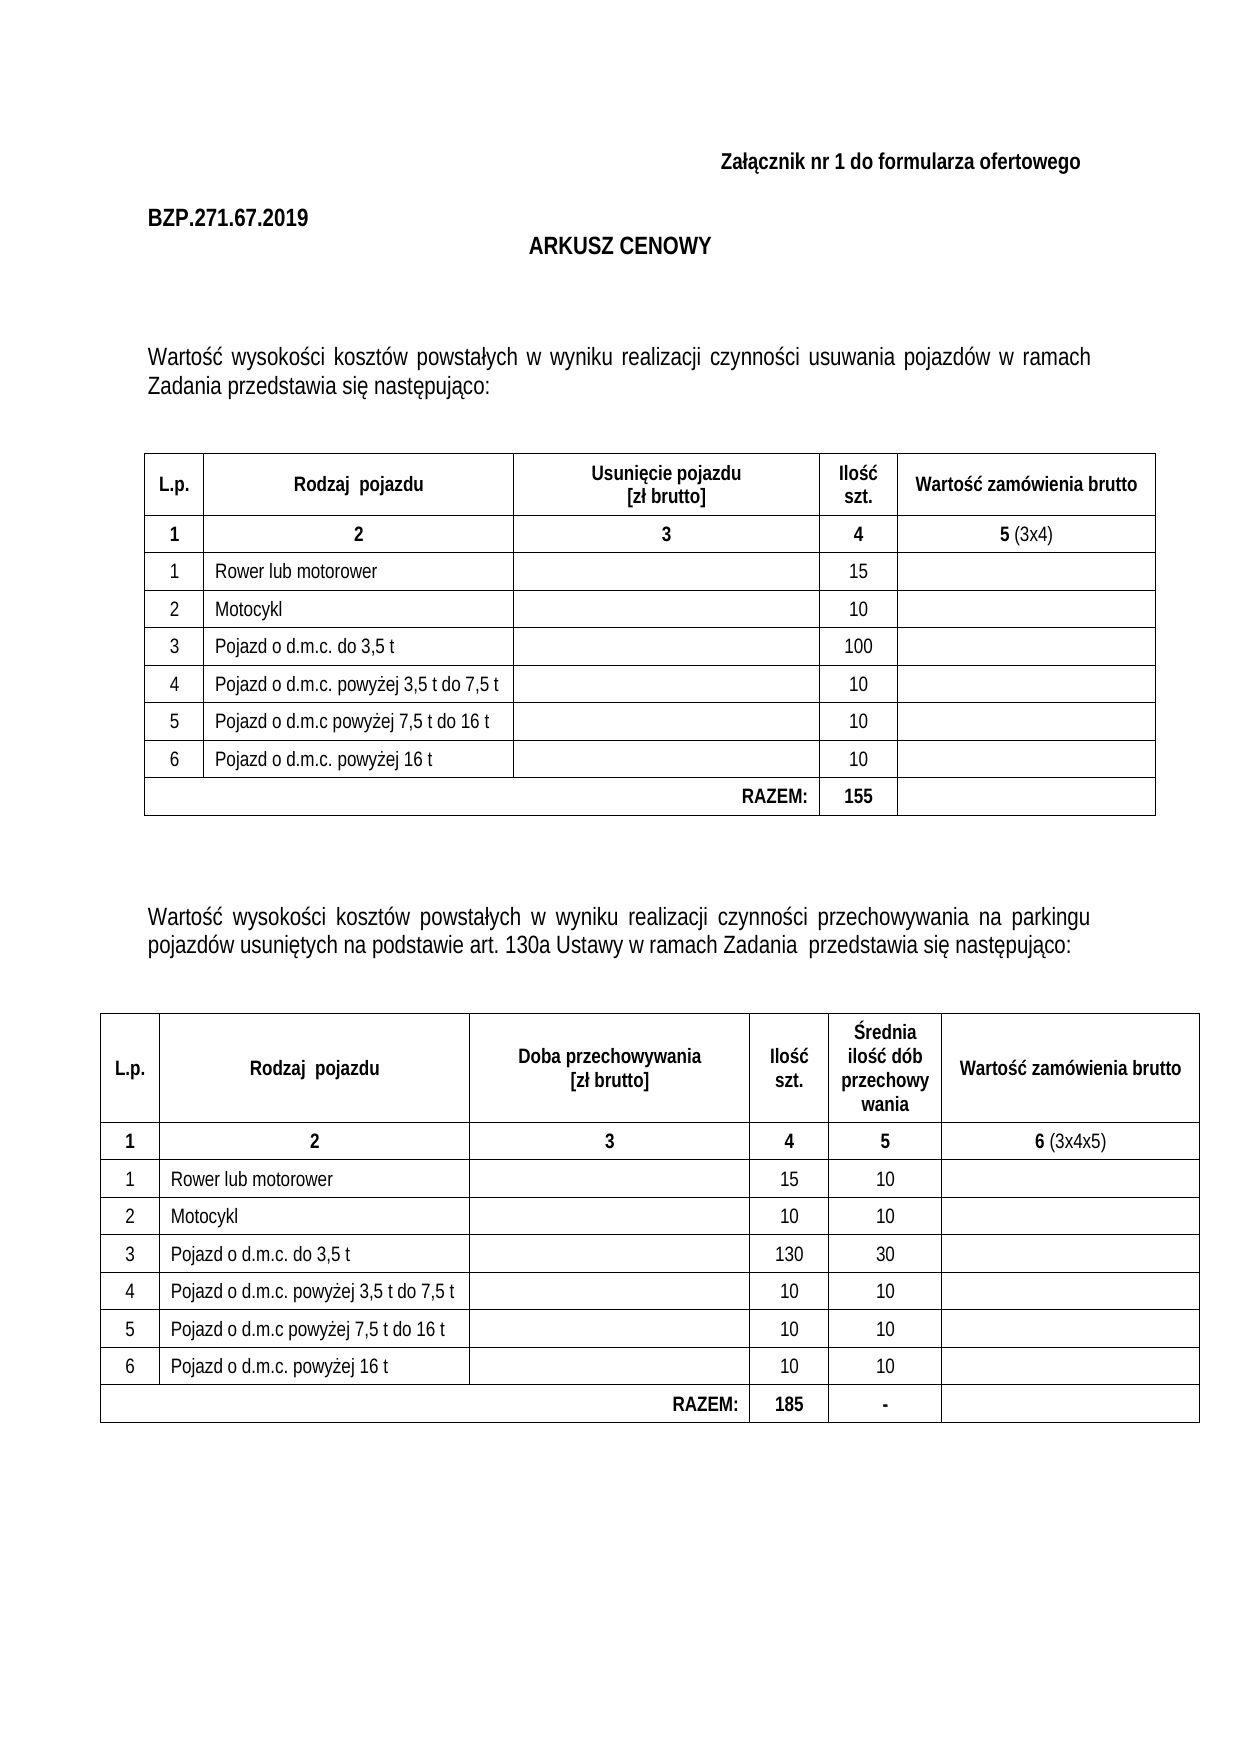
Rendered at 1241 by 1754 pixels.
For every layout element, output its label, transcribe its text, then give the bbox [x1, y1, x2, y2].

table_cell 1 [145, 516, 203, 552]
table_cell [942, 1198, 1199, 1234]
table_cell 10 [820, 741, 897, 777]
table_cell Rower lub motorower [204, 553, 513, 589]
table_cell 10 [750, 1348, 828, 1384]
table_cell Pojazd o d.m.c. do 3,5 t [204, 628, 513, 664]
table_cell [942, 1273, 1199, 1309]
table_cell 10 [829, 1310, 941, 1347]
table_cell 1 [145, 553, 203, 589]
table_cell [898, 703, 1155, 739]
table_cell Rower lub motorower [160, 1160, 469, 1197]
table_cell 5 [101, 1310, 159, 1347]
table_cell 2 [160, 1123, 469, 1159]
table_cell RAZEM: [101, 1385, 749, 1422]
table_cell [514, 741, 819, 777]
table_cell [942, 1385, 1199, 1422]
table_cell 3 [514, 516, 819, 552]
table_cell Pojazd o d.m.c powyżej 7,5 t do 16 t [160, 1310, 469, 1347]
table_cell [942, 1235, 1199, 1272]
table_cell 2 [101, 1198, 159, 1234]
table_cell [470, 1160, 749, 1197]
table_cell 10 [750, 1198, 828, 1234]
table_cell Pojazd o d.m.c. powyżej 16 t [160, 1348, 469, 1384]
table_cell 3 [470, 1123, 749, 1159]
table_cell [514, 591, 819, 627]
table_cell 6 [101, 1348, 159, 1384]
table_cell [470, 1310, 749, 1347]
table_cell [514, 703, 819, 739]
table_header Ilość szt. [750, 1014, 828, 1122]
table_cell 15 [820, 553, 897, 589]
table_cell 2 [145, 591, 203, 627]
table_cell 10 [829, 1273, 941, 1309]
table_cell [470, 1348, 749, 1384]
table_cell [898, 591, 1155, 627]
table_cell 3 [145, 628, 203, 664]
table_cell [514, 666, 819, 702]
table_header Doba przechowywania [zł brutto] [470, 1014, 749, 1122]
table_cell [470, 1273, 749, 1309]
table_cell [470, 1235, 749, 1272]
table_cell [942, 1348, 1199, 1384]
table_cell [898, 553, 1155, 589]
table_header Rodzaj pojazdu [204, 454, 513, 514]
table_header Ilość szt. [820, 454, 897, 514]
table_cell 10 [750, 1310, 828, 1347]
table_header L.p. [145, 454, 203, 514]
table_cell 1 [101, 1160, 159, 1197]
table_cell [898, 778, 1155, 814]
table_cell 185 [750, 1385, 828, 1422]
table_cell [470, 1198, 749, 1234]
table_cell 15 [750, 1160, 828, 1197]
table_cell 10 [820, 591, 897, 627]
table_cell 1 [101, 1123, 159, 1159]
table_header Wartość zamówienia brutto [898, 454, 1155, 514]
text Załącznik nr 1 do formularza ofertowego [709, 148, 1093, 174]
table_cell Motocykl [204, 591, 513, 627]
table_cell 4 [750, 1123, 828, 1159]
table_cell 3 [101, 1235, 159, 1272]
table_cell [942, 1160, 1199, 1197]
table_cell 5 (3x4) [898, 516, 1155, 552]
table_cell 5 [829, 1123, 941, 1159]
table_cell 10 [829, 1160, 941, 1197]
table_cell 2 [204, 516, 513, 552]
table_cell 4 [820, 516, 897, 552]
table_cell 30 [829, 1235, 941, 1272]
table_header Wartość zamówienia brutto [942, 1014, 1199, 1122]
table_cell RAZEM: [145, 778, 819, 814]
table_header Rodzaj pojazdu [160, 1014, 469, 1122]
table_cell 10 [820, 666, 897, 702]
table_cell [898, 741, 1155, 777]
table_cell 10 [750, 1273, 828, 1309]
table_cell 155 [820, 778, 897, 814]
table_cell Pojazd o d.m.c. powyżej 16 t [204, 741, 513, 777]
table_header Średnia ilość dób przechowywania [829, 1014, 941, 1122]
table_cell [514, 553, 819, 589]
text BZP.271.67.2019 [148, 203, 1093, 231]
table_cell [514, 628, 819, 664]
text Wartość wysokości kosztów powstałych w wyniku realizacji czynności przechowywania na parkingu pojazdów usuniętych na podstawie art. 130a Ustawy w ramach Zadania przedstawia się następująco: [148, 902, 1093, 959]
table_cell Motocykl [160, 1198, 469, 1234]
table_cell 10 [829, 1348, 941, 1384]
table_cell 130 [750, 1235, 828, 1272]
table_cell 10 [820, 703, 897, 739]
table_cell 6 (3x4x5) [942, 1123, 1199, 1159]
table_cell [898, 666, 1155, 702]
table_cell 4 [145, 666, 203, 702]
table_cell 6 [145, 741, 203, 777]
table_cell Pojazd o d.m.c. powyżej 3,5 t do 7,5 t [160, 1273, 469, 1309]
text Wartość wysokości kosztów powstałych w wyniku realizacji czynności usuwania pojazdów w ramach Zadania przedstawia się następująco: [148, 342, 1093, 399]
table_cell 4 [101, 1273, 159, 1309]
table_cell Pojazd o d.m.c. powyżej 3,5 t do 7,5 t [204, 666, 513, 702]
table_cell 10 [829, 1198, 941, 1234]
table_header Usunięcie pojazdu [zł brutto] [514, 454, 819, 514]
table_cell [942, 1310, 1199, 1347]
text ARKUSZ CENOWY [148, 231, 1093, 260]
table_cell [898, 628, 1155, 664]
table_cell Pojazd o d.m.c powyżej 7,5 t do 16 t [204, 703, 513, 739]
table_cell 5 [145, 703, 203, 739]
table_cell - [829, 1385, 941, 1422]
table_cell 100 [820, 628, 897, 664]
table_cell Pojazd o d.m.c. do 3,5 t [160, 1235, 469, 1272]
table_header L.p. [101, 1014, 159, 1122]
